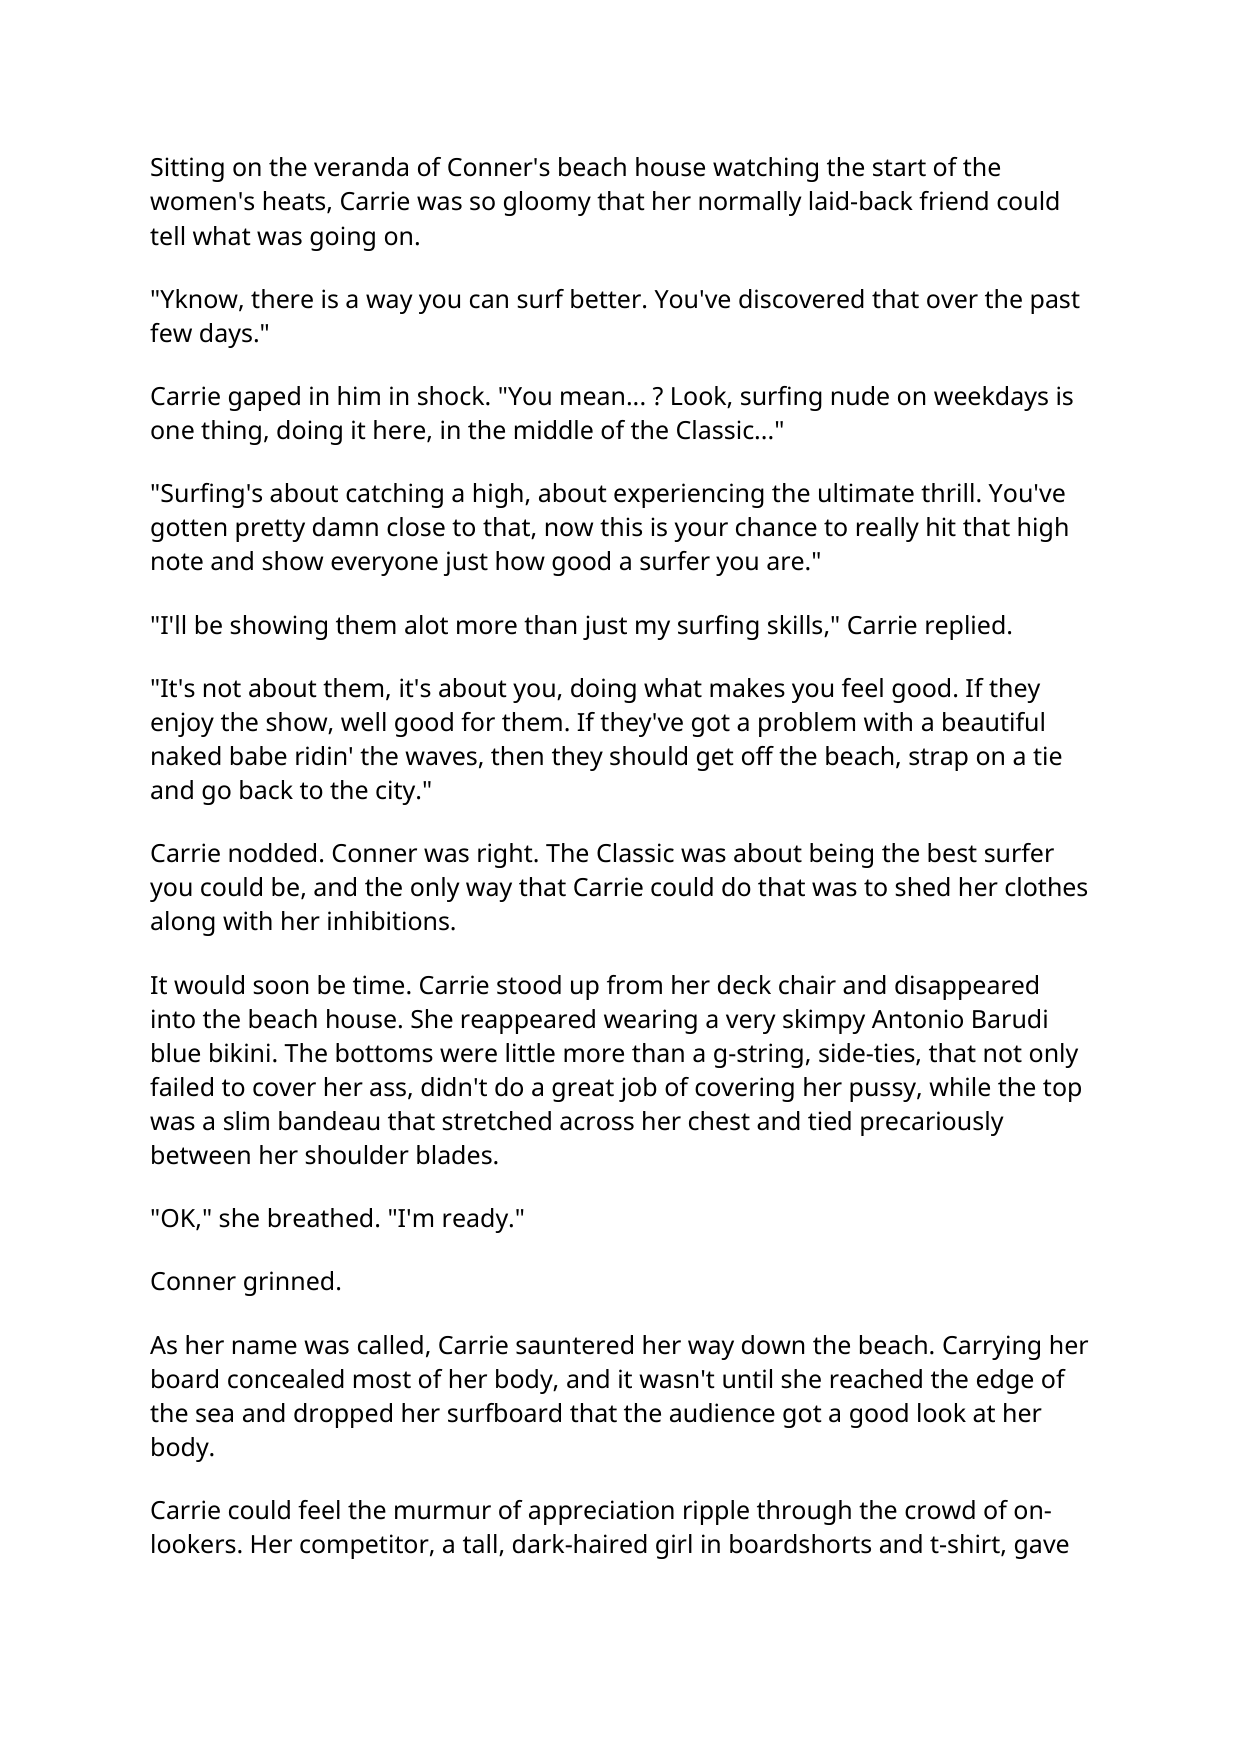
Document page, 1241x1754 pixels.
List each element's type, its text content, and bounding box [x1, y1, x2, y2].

text Conner grinned. [150, 1264, 1090, 1298]
text "It's not about them, it's about you, doing what makes you feel good. If they enjoy the show, well good for them. If they've got a problem with a beautiful naked babe ridin' the waves, then they should get off the beach, strap on a tie and go back to the city." [150, 671, 1090, 807]
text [150, 1493, 1090, 1561]
text "I'll be showing them alot more than just my surfing skills," Carrie replied. [150, 607, 1090, 641]
text "Yknow, there is a way you can surf better. You've discovered that over the past few days." [150, 281, 1090, 349]
text Sitting on the veranda of Conner's beach house watching the start of the women's heats, Carrie was so gloomy that her normally laid-back friend could tell what was going on. [150, 150, 1090, 252]
text As her name was called, Carrie sauntered her way down the beach. Carrying her board concealed most of her body, and it wasn't until she reached the edge of the sea and dropped her surfboard that the audience got a good look at her body. [150, 1327, 1090, 1463]
text "Surfing's about catching a high, about experiencing the ultimate thrill. You've gotten pretty damn close to that, now this is your chance to really hit that high note and show everyone just how good a surfer you are." [150, 476, 1090, 578]
text It would soon be time. Carrie stood up from her deck chair and disappeared into the beach house. She reappeared wearing a very skimpy Antonio Barudi blue bikini. The bottoms were little more than a g-string, side-ties, that not only failed to cover her ass, didn't do a great job of covering her pussy, while the top was a slim bandeau that stretched across her chest and tied precariously between her shoulder blades. [150, 967, 1090, 1172]
text Carrie nodded. Conner was right. The Classic was about being the best surfer you could be, and the only way that Carrie could do that was to shed her clothes along with her inhibitions. [150, 836, 1090, 938]
text Carrie gaped in him in shock. "You mean... ? Look, surfing nude on weekdays is one thing, doing it here, in the middle of the Classic..." [150, 379, 1090, 447]
text "OK," she breathed. "I'm ready." [150, 1201, 1090, 1235]
